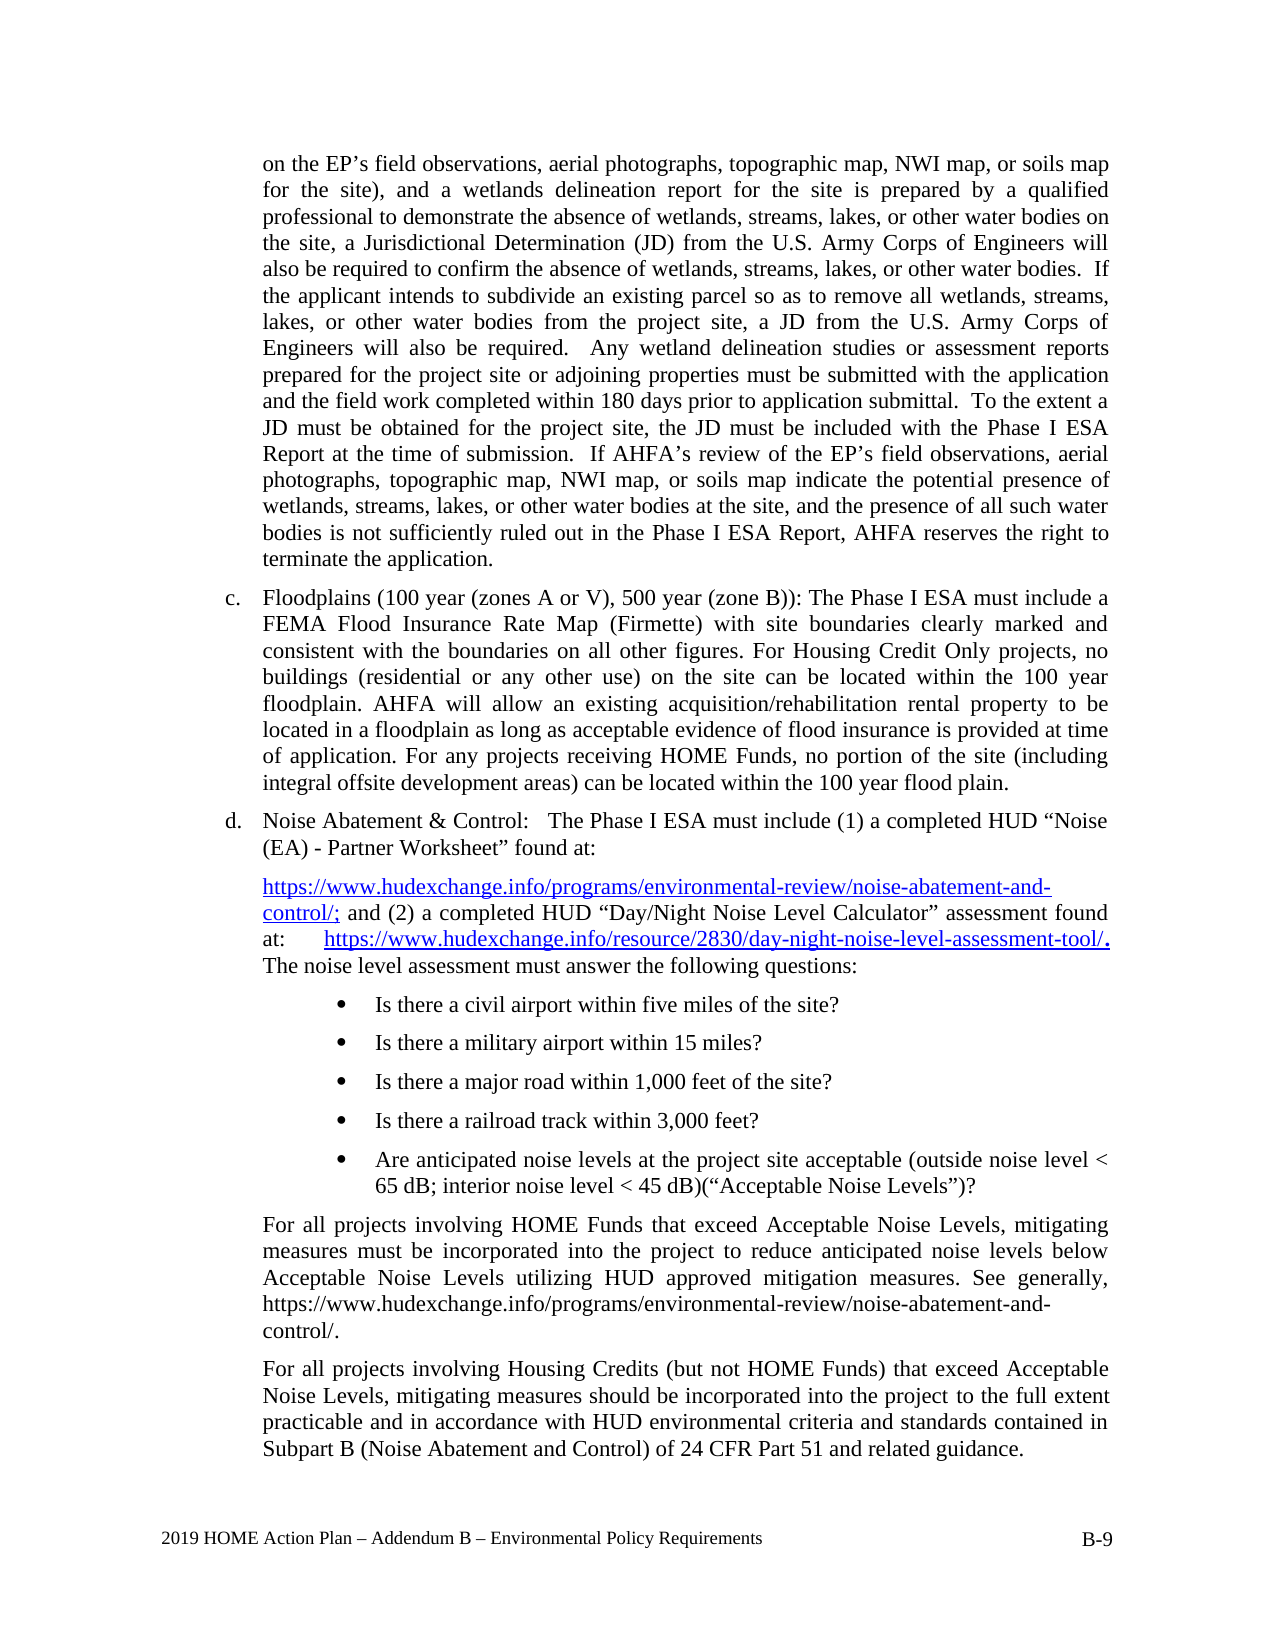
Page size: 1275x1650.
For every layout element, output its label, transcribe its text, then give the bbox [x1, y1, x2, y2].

list Floodplains (100 year (zones A or V), 500 year (zone B)): The Phase I ESA must include a FEMA Flood Insurance Rate Map (Firmette) with site boundaries clearly marked and consistent with the boundaries on all other figures. For Housing Credit Only projects, no buildings (residential or any other use) on the site can be located within the 100 year floodplain. AHFA will allow an existing acquisition/rehabilitation rental property to be located in a floodplain as long as acceptable evidence of flood insurance is provided at time of application. For any projects receiving HOME Funds, no portion of the site (including integral offsite development areas) can be located within the 100 year flood plain. [225, 584, 1110, 795]
list Is there a military airport within 15 miles? [337, 1029, 1125, 1056]
list https://www.hudexchange.info/programs/environmental-review/noise-abatement-and-control/; and (2) a completed HUD “Day/Night Noise Level Calculator” assessment found at: https://www.hudexchange.info/resource/2830/day-night-noise-level-assessment-tool/. The noise level assessment must answer the following questions: [262, 873, 1110, 978]
list Is there a major road within 1,000 feet of the site? [337, 1068, 1125, 1095]
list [225, 150, 1110, 572]
list Is there a railroad track within 3,000 feet? [337, 1107, 1125, 1133]
list Is there a civil airport within five miles of the site? [337, 991, 1125, 1017]
text For all projects involving Housing Credits (but not HOME Funds) that exceed Acceptable Noise Levels, mitigating measures should be incorporated into the project to the full extent practicable and in accordance with HUD environmental criteria and standards contained in Subpart B (Noise Abatement and Control) of 24 CFR Part 51 and related guidance. [262, 1356, 1110, 1461]
text For all projects involving HOME Funds that exceed Acceptable Noise Levels, mitigating measures must be incorporated into the project to reduce anticipated noise levels below Acceptable Noise Levels utilizing HUD approved mitigation measures. See generally, https://www.hudexchange.info/programs/environmental-review/noise-abatement-and-control/. [262, 1211, 1110, 1343]
list Noise Abatement & Control: The Phase I ESA must include (1) a completed HUD “Noise (EA) - Partner Worksheet” found at: [225, 807, 1110, 860]
list Are anticipated noise levels at the project site acceptable (outside noise level < 65 dB; interior noise level < 45 dB)(“Acceptable Noise Levels”)? [337, 1146, 1110, 1199]
